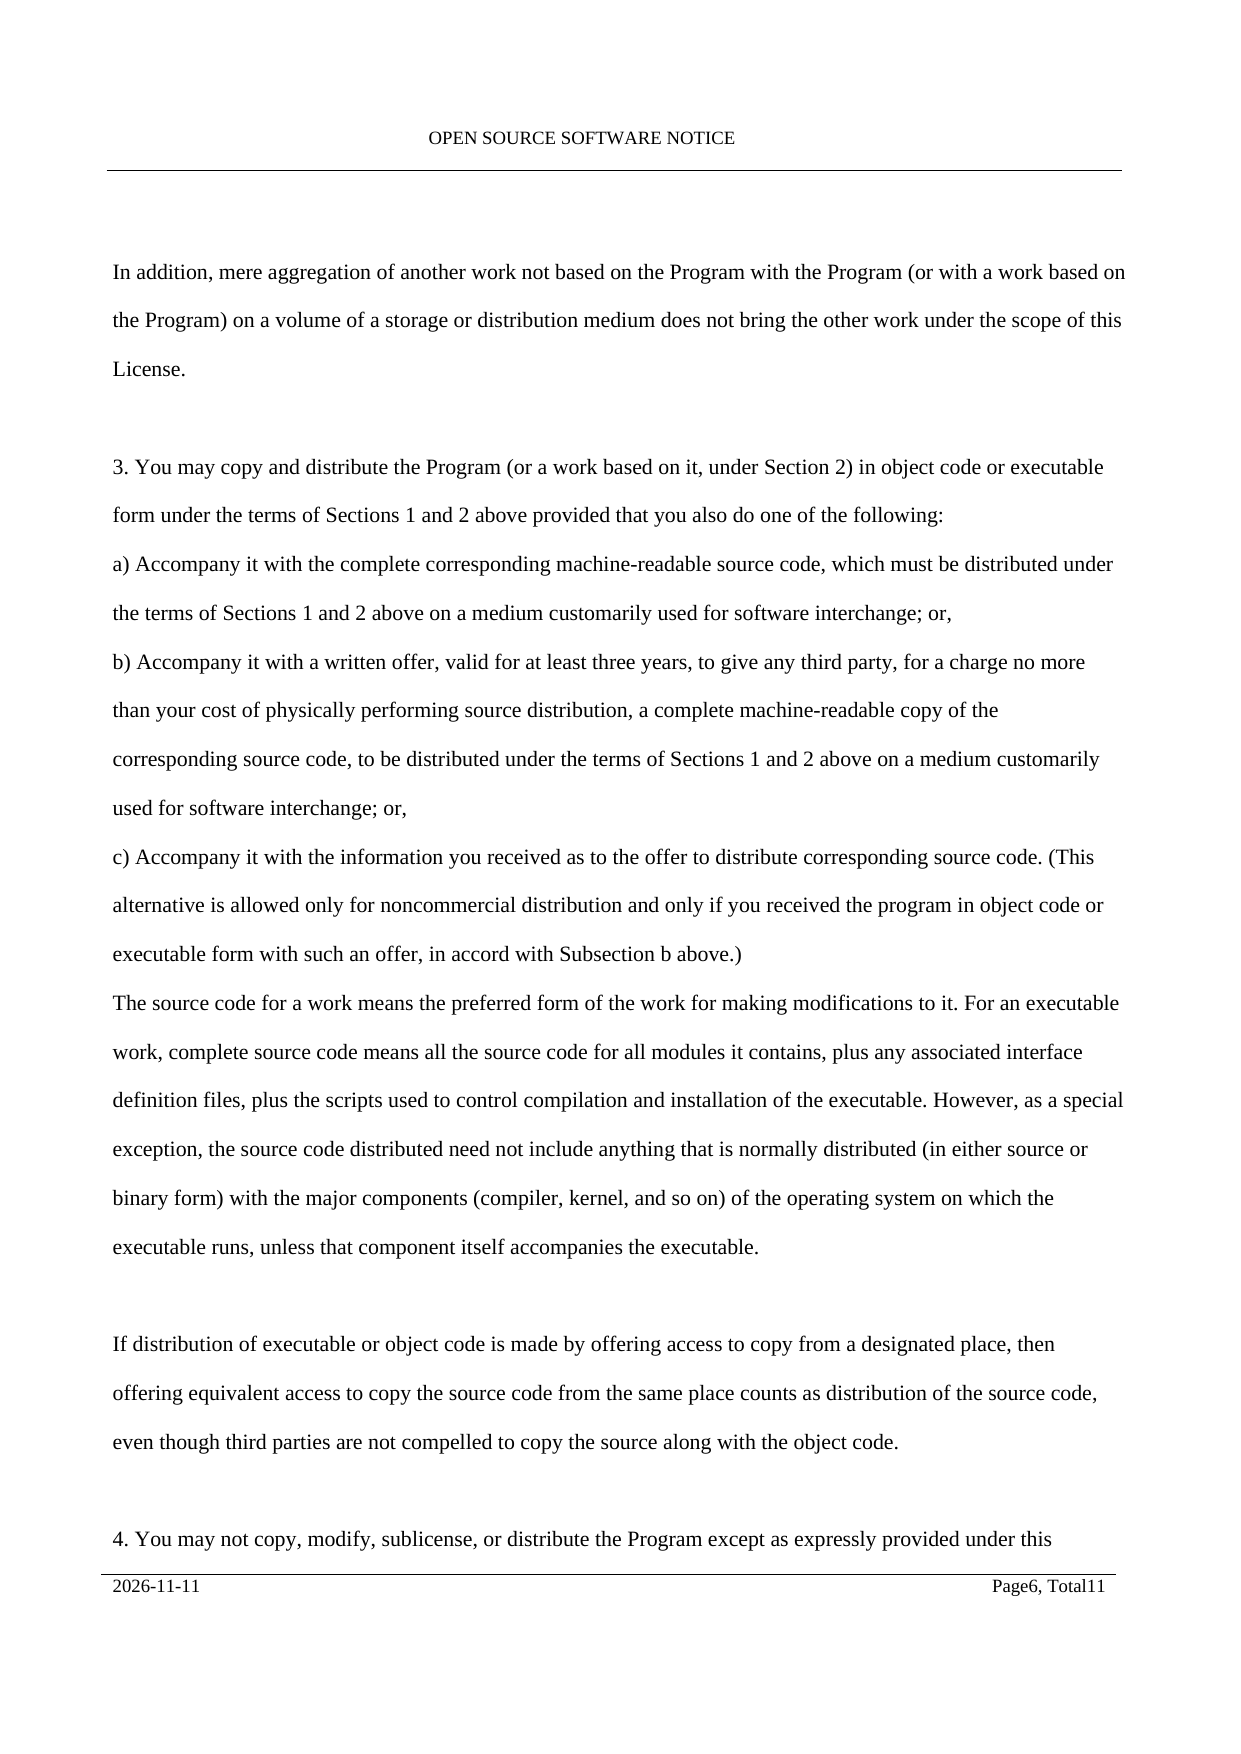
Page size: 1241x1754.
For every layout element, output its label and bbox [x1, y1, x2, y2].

text [112, 206, 1128, 1555]
